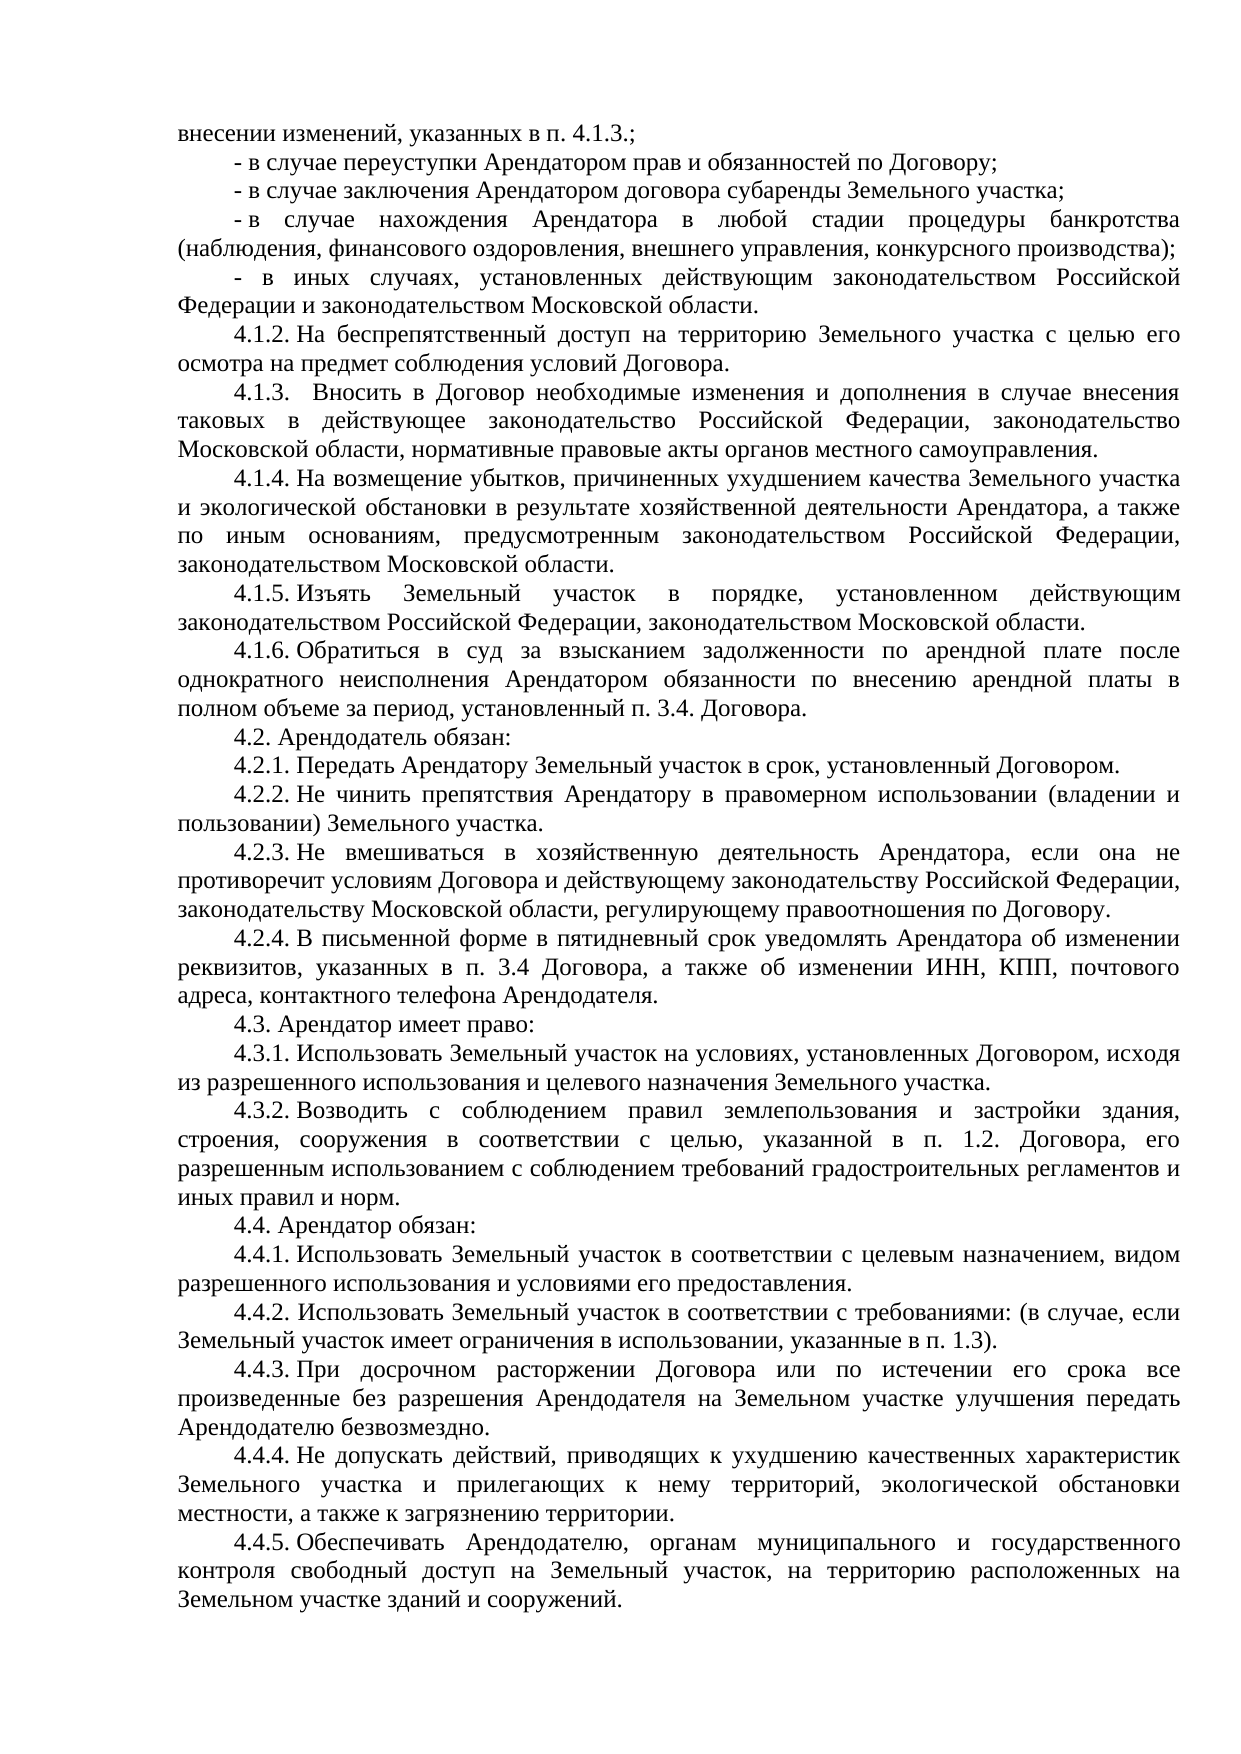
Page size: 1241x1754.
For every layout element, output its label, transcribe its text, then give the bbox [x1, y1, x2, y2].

text 4.2. Арендодатель обязан: [177, 722, 1181, 751]
text - в случае заключения Арендатором договора субаренды Земельного участка; [177, 176, 1181, 204]
text 4.1.2. На беспрепятственный доступ на территорию Земельного участка с целью его осмотра на предмет соблюдения условий Договора. [177, 319, 1181, 377]
text 4.4. Арендатор обязан: [177, 1211, 1181, 1239]
text - в случае переуступки Арендатором прав и обязанностей по Договору; [177, 147, 1181, 176]
text 4.4.5. Обеспечивать Арендодателю, органам муниципального и государственного контроля свободный доступ на Земельный участок, на территорию расположенных на Земельном участке зданий и сооружений. [177, 1527, 1181, 1613]
text 4.3. Арендатор имеет право: [177, 1009, 1181, 1038]
text 4.4.2. Использовать Земельный участок в соответствии с требованиями: (в случае, если Земельный участок имеет ограничения в использовании, указанные в п. 1.3). [177, 1297, 1181, 1354]
text 4.3.1. Использовать Земельный участок на условиях, установленных Договором, исходя из разрешенного использования и целевого назначения Земельного участка. [177, 1038, 1181, 1096]
text 4.1.6. Обратиться в суд за взысканием задолженности по арендной плате после однократного неисполнения Арендатором обязанности по внесению арендной платы в полном объеме за период, установленный п. 3.4. Договора. [177, 636, 1181, 722]
text 4.1.4. На возмещение убытков, причиненных ухудшением качества Земельного участка и экологической обстановки в результате хозяйственной деятельности Арендатора, а также по иным основаниям, предусмотренным законодательством Российской Федерации, законодательством Московской области. [177, 463, 1181, 578]
text 4.2.2. Не чинить препятствия Арендатору в правомерном использовании (владении и пользовании) Земельного участка. [177, 779, 1181, 837]
text 4.4.1. Использовать Земельный участок в соответствии с целевым назначением, видом разрешенного использования и условиями его предоставления. [177, 1239, 1181, 1297]
text - в случае нахождения Арендатора в любой стадии процедуры банкротства (наблюдения, финансового оздоровления, внешнего управления, конкурсного производства); [177, 204, 1181, 262]
text 4.2.1. Передать Арендатору Земельный участок в срок, установленный Договором. [177, 751, 1181, 779]
text 4.4.3. При досрочном расторжении Договора или по истечении его срока все произведенные без разрешения Арендодателя на Земельном участке улучшения передать Арендодателю безвозмездно. [177, 1354, 1181, 1441]
text 4.3.2. Возводить с соблюдением правил землепользования и застройки здания, строения, сооружения в соответствии с целью, указанной в п. 1.2. Договора, его разрешенным использованием с соблюдением требований градостроительных регламентов и иных правил и норм. [177, 1096, 1181, 1211]
text 4.1.3. Вносить в Договор необходимые изменения и дополнения в случае внесения таковых в действующее законодательство Российской Федерации, законодательство Московской области, нормативные правовые акты органов местного самоуправления. [177, 377, 1181, 463]
text - в иных случаях, установленных действующим законодательством Российской Федерации и законодательством Московской области. [177, 262, 1181, 319]
text 4.2.3. Не вмешиваться в хозяйственную деятельность Арендатора, если она не противоречит условиям Договора и действующему законодательству Российской Федерации, законодательству Московской области, регулирующему правоотношения по Договору. [177, 837, 1181, 923]
text 4.4.4. Не допускать действий, приводящих к ухудшению качественных характеристик Земельного участка и прилегающих к нему территорий, экологической обстановки местности, а также к загрязнению территории. [177, 1441, 1181, 1527]
text 4.1.5. Изъять Земельный участок в порядке, установленном действующим законодательством Российской Федерации, законодательством Московской области. [177, 578, 1181, 636]
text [177, 118, 1181, 147]
text 4.2.4. В письменной форме в пятидневный срок уведомлять Арендатора об изменении реквизитов, указанных в п. 3.4 Договора, а также об изменении ИНН, КПП, почтового адреса, контактного телефона Арендодателя. [177, 923, 1181, 1009]
